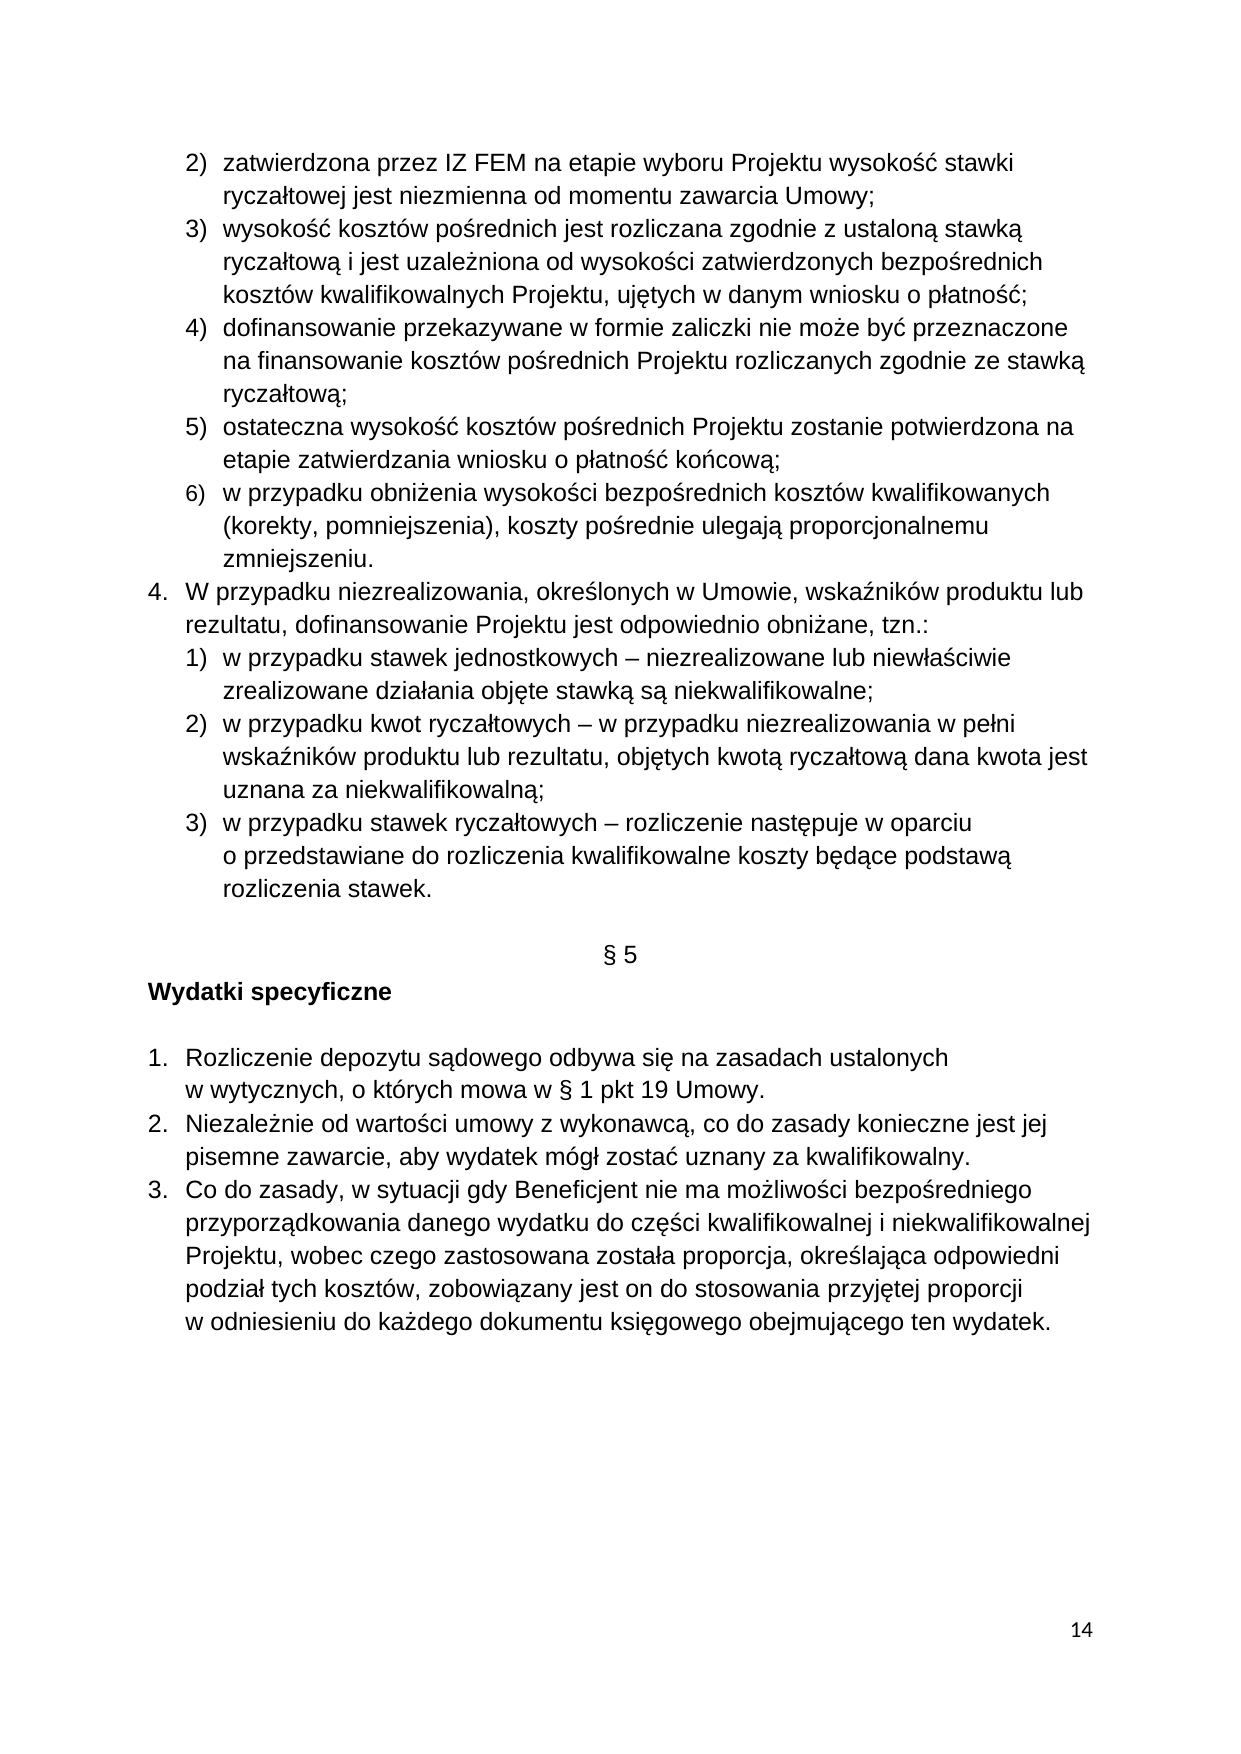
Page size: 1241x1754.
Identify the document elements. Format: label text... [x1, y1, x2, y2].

subtitle § 5 [148, 940, 1093, 969]
list w przypadku obniżenia wysokości bezpośrednich kosztów kwalifikowanych (korekty, pomniejszenia), koszty pośrednie ulegają proporcjonalnemu zmniejszeniu. [185, 478, 1093, 573]
list Rozliczenie depozytu sądowego odbywa się na zasadach ustalonych w wytycznych, o których mowa w § 1 pkt 19 Umowy. [148, 1042, 1093, 1104]
subtitle Wydatki specyficzne [148, 977, 1093, 1006]
list W przypadku niezrealizowania, określonych w Umowie, wskaźników produktu lub rezultatu, dofinansowanie Projektu jest odpowiednio obniżane, tzn.: [148, 577, 1093, 639]
list wysokość kosztów pośrednich jest rozliczana zgodnie z ustaloną stawką ryczałtową i jest uzależniona od wysokości zatwierdzonych bezpośrednich kosztów kwalifikowalnych Projektu, ujętych w danym wniosku o płatność; [185, 214, 1093, 308]
list w przypadku stawek ryczałtowych – rozliczenie następuje w oparciu o przedstawiane do rozliczenia kwalifikowalne koszty będące podstawą rozliczenia stawek. [185, 808, 1093, 903]
list w przypadku kwot ryczałtowych – w przypadku niezrealizowania w pełni wskaźników produktu lub rezultatu, objętych kwotą ryczałtową dana kwota jest uznana za niekwalifikowalną; [185, 709, 1093, 804]
list ostateczna wysokość kosztów pośrednich Projektu zostanie potwierdzona na etapie zatwierdzania wniosku o płatność końcową; [185, 412, 1093, 473]
list Niezależnie od wartości umowy z wykonawcą, co do zasady konieczne jest jej pisemne zawarcie, aby wydatek mógł zostać uznany za kwalifikowalny. [148, 1108, 1093, 1170]
list zatwierdzona przez IZ FEM na etapie wyboru Projektu wysokość stawki ryczałtowej jest niezmienna od momentu zawarcia Umowy; [185, 148, 1093, 209]
list w przypadku stawek jednostkowych – niezrealizowane lub niewłaściwie zrealizowane działania objęte stawką są niekwalifikowalne; [185, 643, 1093, 705]
list Co do zasady, w sytuacji gdy Beneficjent nie ma możliwości bezpośredniego przyporządkowania danego wydatku do części kwalifikowalnej i niekwalifikowalnej Projektu, wobec czego zastosowana została proporcja, określająca odpowiedni podział tych kosztów, zobowiązany jest on do stosowania przyjętej proporcji w odniesieniu do każdego dokumentu księgowego obejmującego ten wydatek. [148, 1174, 1093, 1335]
list dofinansowanie przekazywane w formie zaliczki nie może być przeznaczone na finansowanie kosztów pośrednich Projektu rozliczanych zgodnie ze stawką ryczałtową; [185, 313, 1093, 407]
